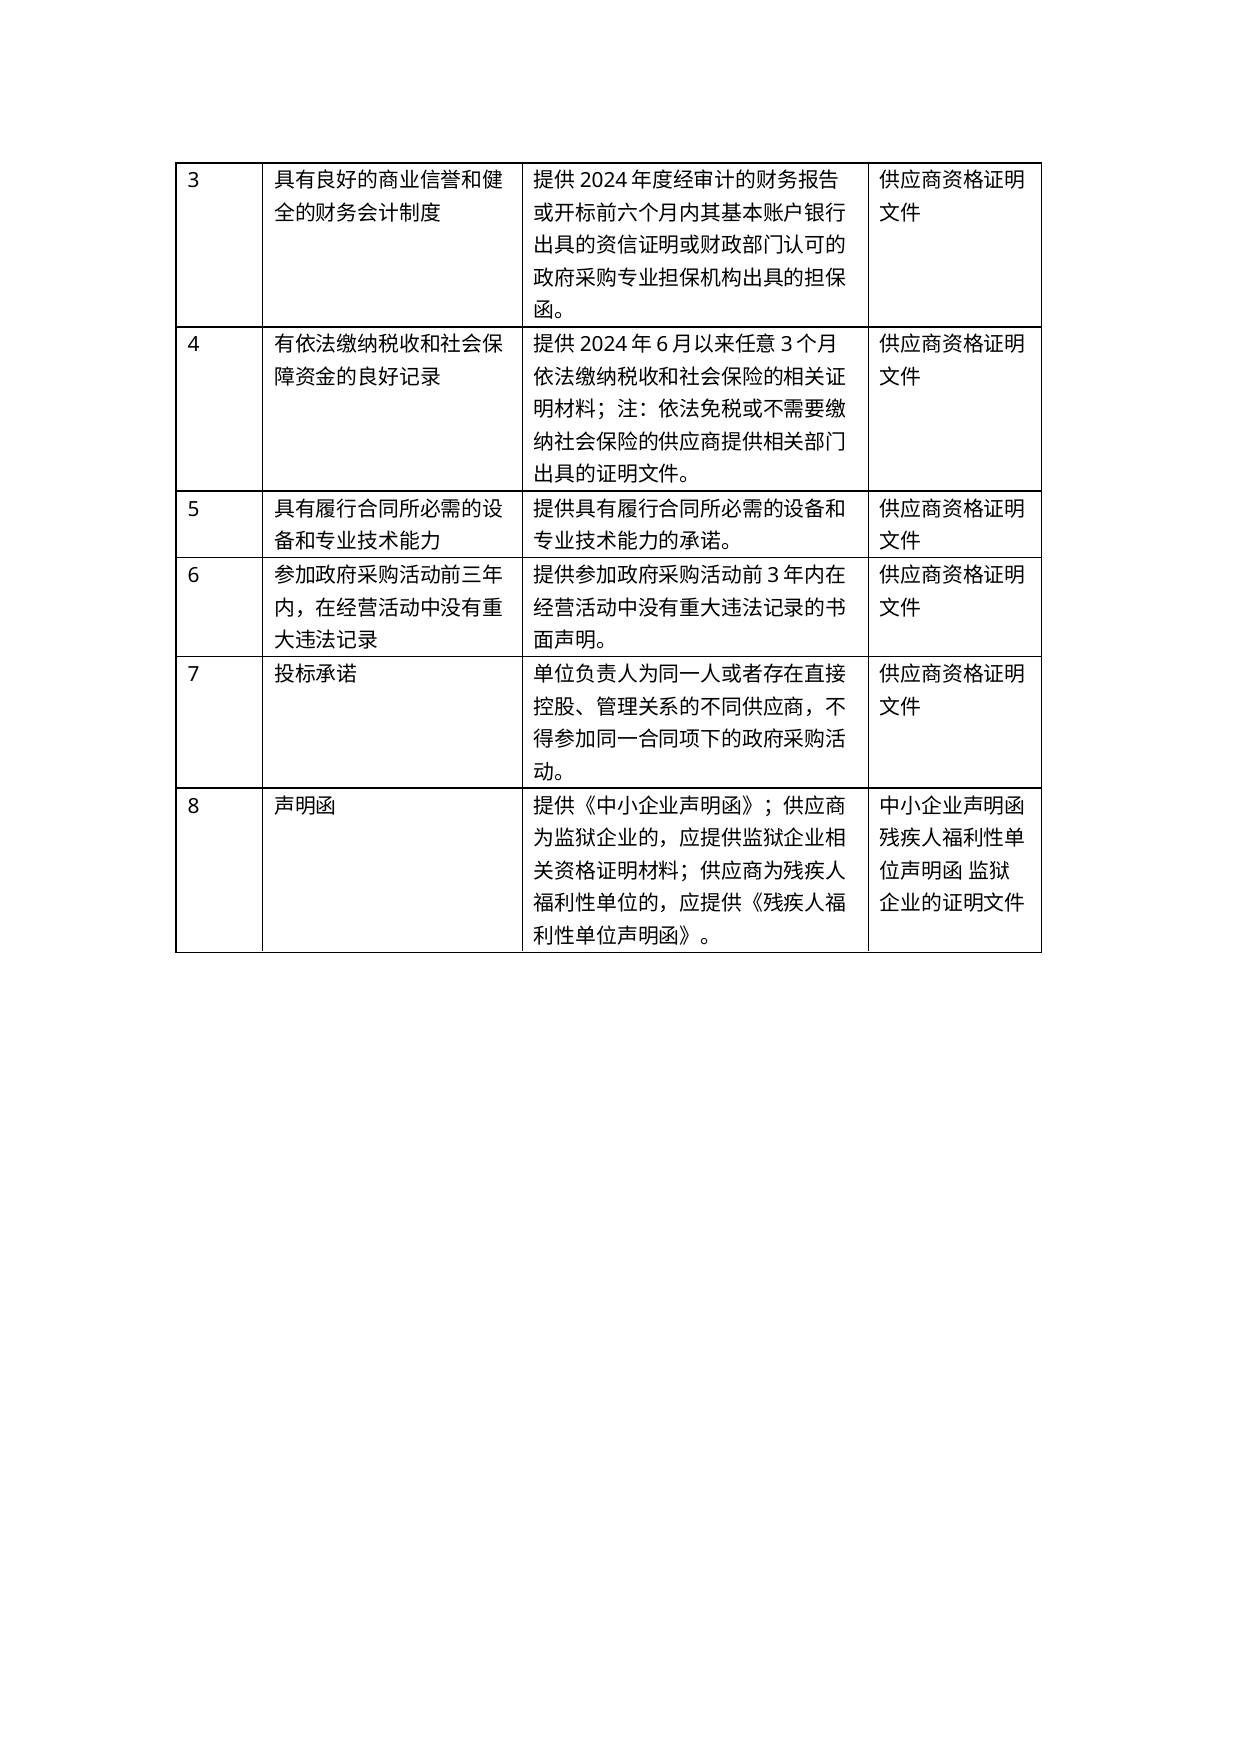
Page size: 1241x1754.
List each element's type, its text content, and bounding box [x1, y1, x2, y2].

table_cell 参加政府采购活动前三年内，在经营活动中没有重大违法记录 [263, 558, 522, 656]
table_cell 供应商资格证明文件 [869, 164, 1041, 326]
table_cell 提供《中小企业声明函》；供应商为监狱企业的，应提供监狱企业相关资格证明材料；供应商为残疾人福利性单位的，应提供《残疾人福利性单位声明函》。 [523, 789, 868, 951]
table_cell 中小企业声明函 残疾人福利性单位声明函 监狱企业的证明文件 [869, 789, 1041, 951]
table_cell 供应商资格证明文件 [869, 328, 1041, 490]
table_cell 供应商资格证明文件 [869, 657, 1041, 787]
table_cell 声明函 [263, 789, 522, 951]
table_cell 7 [177, 657, 262, 787]
table_cell 3 [177, 164, 262, 326]
table_cell 提供具有履行合同所必需的设备和专业技术能力的承诺。 [523, 492, 868, 557]
table_cell 4 [177, 328, 262, 490]
table_cell 5 [177, 492, 262, 557]
table_cell 6 [177, 558, 262, 656]
table_cell 投标承诺 [263, 657, 522, 787]
table_cell 具有履行合同所必需的设备和专业技术能力 [263, 492, 522, 557]
table_cell 供应商资格证明文件 [869, 492, 1041, 557]
table_cell 有依法缴纳税收和社会保障资金的良好记录 [263, 328, 522, 490]
table_cell 提供2024年度经审计的财务报告或开标前六个月内其基本账户银行出具的资信证明或财政部门认可的政府采购专业担保机构出具的担保函。 [523, 164, 868, 326]
table_cell 提供2024年6月以来任意3个月依法缴纳税收和社会保险的相关证明材料；注：依法免税或不需要缴纳社会保险的供应商提供相关部门出具的证明文件。 [523, 328, 868, 490]
table_cell 具有良好的商业信誉和健全的财务会计制度 [263, 164, 522, 326]
table_cell 供应商资格证明文件 [869, 558, 1041, 656]
table_cell 提供参加政府采购活动前3年内在经营活动中没有重大违法记录的书面声明。 [523, 558, 868, 656]
table_cell 单位负责人为同一人或者存在直接控股、管理关系的不同供应商，不得参加同一合同项下的政府采购活动。 [523, 657, 868, 787]
table_cell 8 [177, 789, 262, 951]
